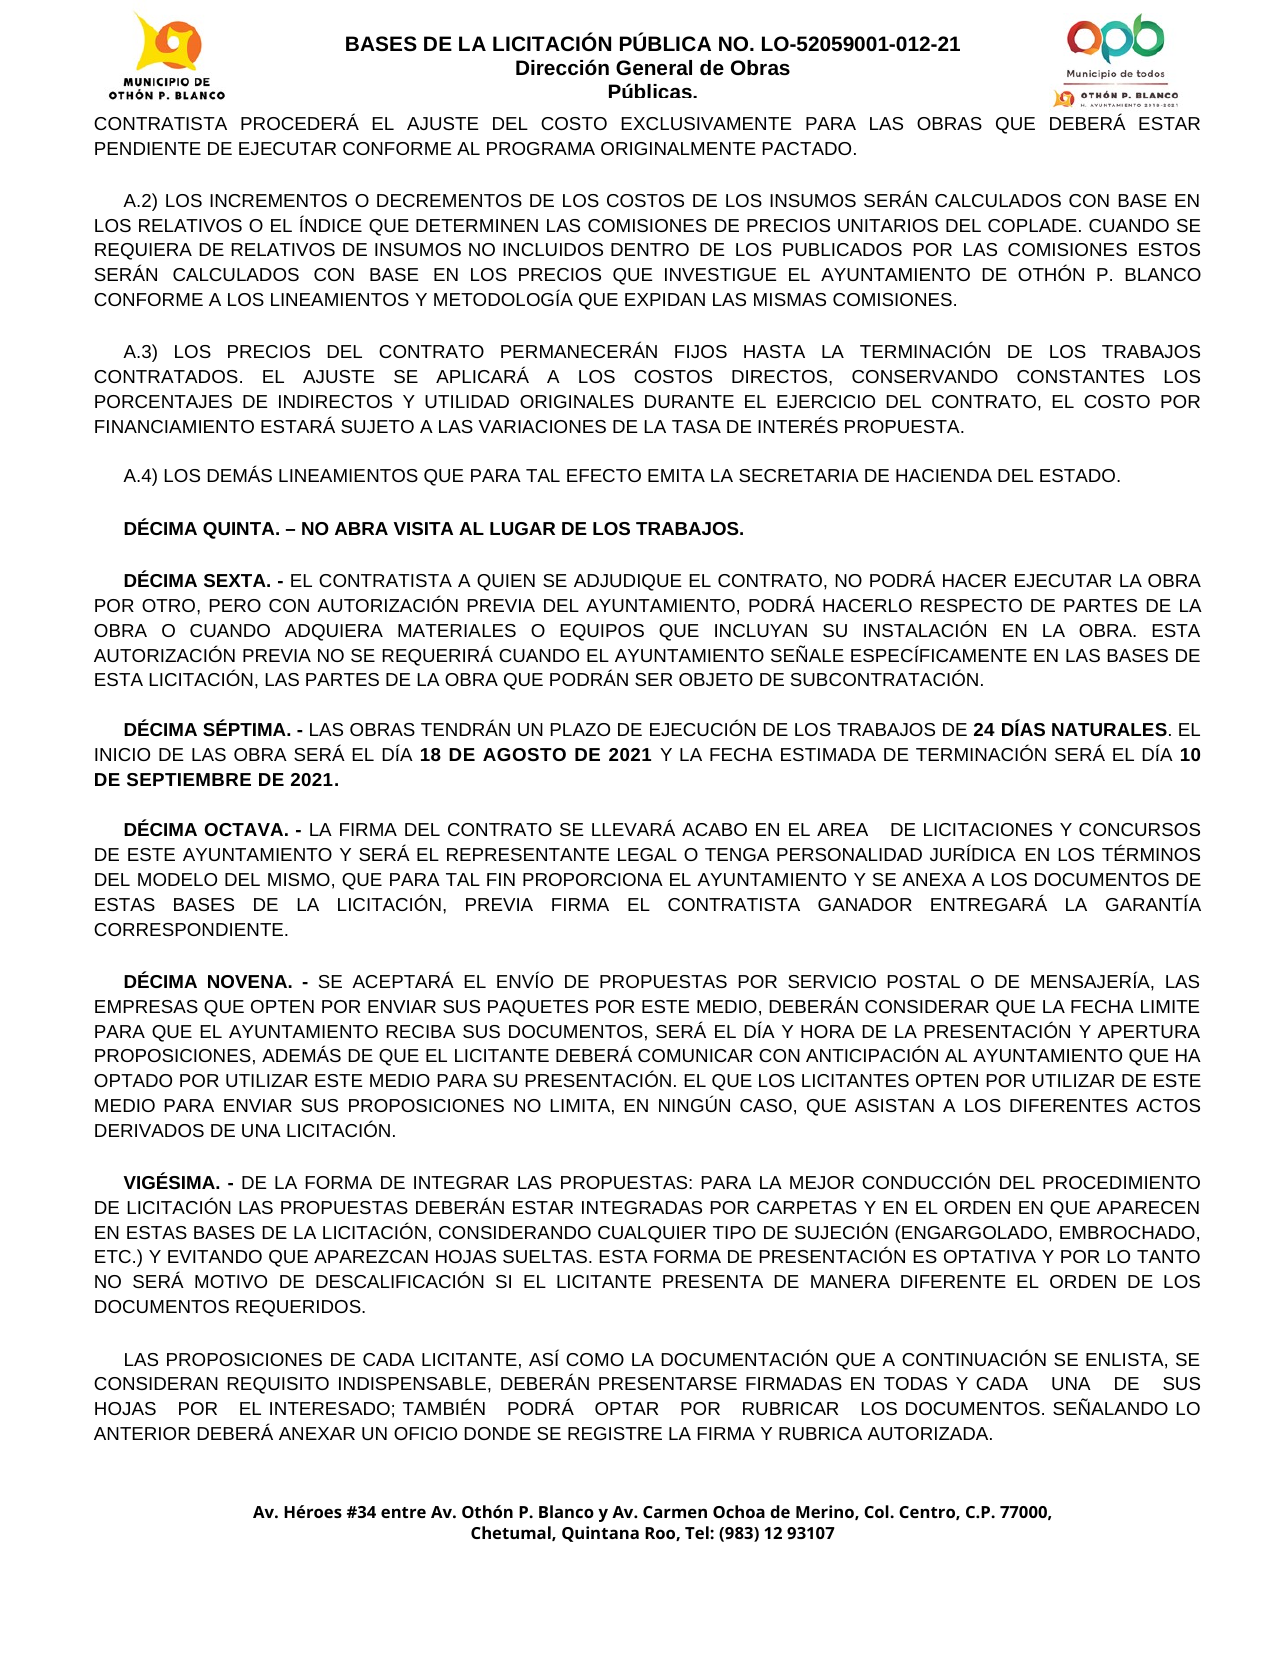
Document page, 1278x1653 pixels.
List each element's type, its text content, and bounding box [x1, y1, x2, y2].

text A.2) LOS INCREMENTOS O DECREMENTOS DE LOS COSTOS DE LOS INSUMOS SERÁN CALCULADOS CON BASE EN LOS RELATIVOS O EL ÍNDICE QUE DETERMINEN LAS COMISIONES DE PRECIOS UNITARIOS DEL COPLADE. CUANDO SE REQUIERA DE RELATIVOS DE INSUMOS NO INCLUIDOS DENTRO DE LOS PUBLICADOS POR LAS COMISIONES ESTOS SERÁN CALCULADOS CON BASE EN LOS PRECIOS QUE INVESTIGUE EL AYUNTAMIENTO DE OTHÓN P. BLANCO CONFORME A LOS LINEAMIENTOS Y METODOLOGÍA QUE EXPIDAN LAS MISMAS COMISIONES. [94, 190, 1201, 310]
text A.3) LOS PRECIOS DEL CONTRATO PERMANECERÁN FIJOS HASTA LA TERMINACIÓN DE LOS TRABAJOS CONTRATADOS. EL AJUSTE SE APLICARÁ A LOS COSTOS DIRECTOS, CONSERVANDO CONSTANTES LOS PORCENTAJES DE INDIRECTOS Y UTILIDAD ORIGINALES DURANTE EL EJERCICIO DEL CONTRATO, EL COSTO POR FINANCIAMIENTO ESTARÁ SUJETO A LAS VARIACIONES DE LA TASA DE INTERÉS PROPUESTA. [94, 341, 1201, 437]
text DÉCIMA NOVENA. - SE ACEPTARÁ EL ENVÍO DE PROPUESTAS POR SERVICIO POSTAL O DE MENSAJERÍA, LAS EMPRESAS QUE OPTEN POR ENVIAR SUS PAQUETES POR ESTE MEDIO, DEBERÁN CONSIDERAR QUE LA FECHA LIMITE PARA QUE EL AYUNTAMIENTO RECIBA SUS DOCUMENTOS, SERÁ EL DÍA Y HORA DE LA PRESENTACIÓN Y APERTURA PROPOSICIONES, ADEMÁS DE QUE EL LICITANTE DEBERÁ COMUNICAR CON ANTICIPACIÓN AL AYUNTAMIENTO QUE HA OPTADO POR UTILIZAR ESTE MEDIO PARA SU PRESENTACIÓN. EL QUE LOS LICITANTES OPTEN POR UTILIZAR DE ESTE MEDIO PARA ENVIAR SUS PROPOSICIONES NO LIMITA, EN NINGÚN CASO, QUE ASISTAN A LOS DIFERENTES ACTOS DERIVADOS DE UNA LICITACIÓN. [94, 971, 1201, 1141]
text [94, 112, 1201, 159]
text DÉCIMA SEXTA. - EL CONTRATISTA A QUIEN SE ADJUDIQUE EL CONTRATO, NO PODRÁ HACER EJECUTAR LA OBRA POR OTRO, PERO CON AUTORIZACIÓN PREVIA DEL AYUNTAMIENTO, PODRÁ HACERLO RESPECTO DE PARTES DE LA OBRA O CUANDO ADQUIERA MATERIALES O EQUIPOS QUE INCLUYAN SU INSTALACIÓN EN LA OBRA. ESTA AUTORIZACIÓN PREVIA NO SE REQUERIRÁ CUANDO EL AYUNTAMIENTO SEÑALE ESPECÍFICAMENTE EN LAS BASES DE ESTA LICITACIÓN, LAS PARTES DE LA OBRA QUE PODRÁN SER OBJETO DE SUBCONTRATACIÓN. [94, 570, 1201, 691]
text VIGÉSIMA. - DE LA FORMA DE INTEGRAR LAS PROPUESTAS: PARA LA MEJOR CONDUCCIÓN DEL PROCEDIMIENTO DE LICITACIÓN LAS PROPUESTAS DEBERÁN ESTAR INTEGRADAS POR CARPETAS Y EN EL ORDEN EN QUE APARECEN EN ESTAS BASES DE LA LICITACIÓN, CONSIDERANDO CUALQUIER TIPO DE SUJECIÓN (ENGARGOLADO, EMBROCHADO, ETC.) Y EVITANDO QUE APAREZCAN HOJAS SUELTAS. ESTA FORMA DE PRESENTACIÓN ES OPTATIVA Y POR LO TANTO NO SERÁ MOTIVO DE DESCALIFICACIÓN SI EL LICITANTE PRESENTA DE MANERA DIFERENTE EL ORDEN DE LOS DOCUMENTOS REQUERIDOS. [94, 1172, 1201, 1317]
text DÉCIMA QUINTA. – NO ABRA VISITA AL LUGAR DE LOS TRABAJOS. [94, 518, 1201, 539]
text A.4) LOS DEMÁS LINEAMIENTOS QUE PARA TAL EFECTO EMITA LA SECRETARIA DE HACIENDA DEL ESTADO. [94, 465, 1201, 487]
picture [104, 0, 237, 112]
picture [1049, 13, 1192, 112]
text DÉCIMA SÉPTIMA. - LAS OBRAS TENDRÁN UN PLAZO DE EJECUCIÓN DE LOS TRABAJOS DE 24 DÍAS NATURALES. EL INICIO DE LAS OBRA SERÁ EL DÍA 18 DE AGOSTO DE 2021 Y LA FECHA ESTIMADA DE TERMINACIÓN SERÁ EL DÍA 10 DE SEPTIEMBRE DE 2021. [94, 719, 1201, 790]
text LAS PROPOSICIONES DE CADA LICITANTE, ASÍ COMO LA DOCUMENTACIÓN QUE A CONTINUACIÓN SE ENLISTA, SE CONSIDERAN REQUISITO INDISPENSABLE, DEBERÁN PRESENTARSE FIRMADAS EN TODAS Y CADA UNA DE SUS HOJAS POR EL INTERESADO; TAMBIÉN PODRÁ OPTAR POR RUBRICAR LOS DOCUMENTOS. SEÑALANDO LO ANTERIOR DEBERÁ ANEXAR UN OFICIO DONDE SE REGISTRE LA FIRMA Y RUBRICA AUTORIZADA. [94, 1348, 1201, 1444]
text DÉCIMA OCTAVA. - LA FIRMA DEL CONTRATO SE LLEVARÁ ACABO EN EL AREA DE LICITACIONES Y CONCURSOS DE ESTE AYUNTAMIENTO Y SERÁ EL REPRESENTANTE LEGAL O TENGA PERSONALIDAD JURÍDICA EN LOS TÉRMINOS DEL MODELO DEL MISMO, QUE PARA TAL FIN PROPORCIONA EL AYUNTAMIENTO Y SE ANEXA A LOS DOCUMENTOS DE ESTAS BASES DE LA LICITACIÓN, PREVIA FIRMA EL CONTRATISTA GANADOR ENTREGARÁ LA GARANTÍA CORRESPONDIENTE. [94, 819, 1201, 940]
